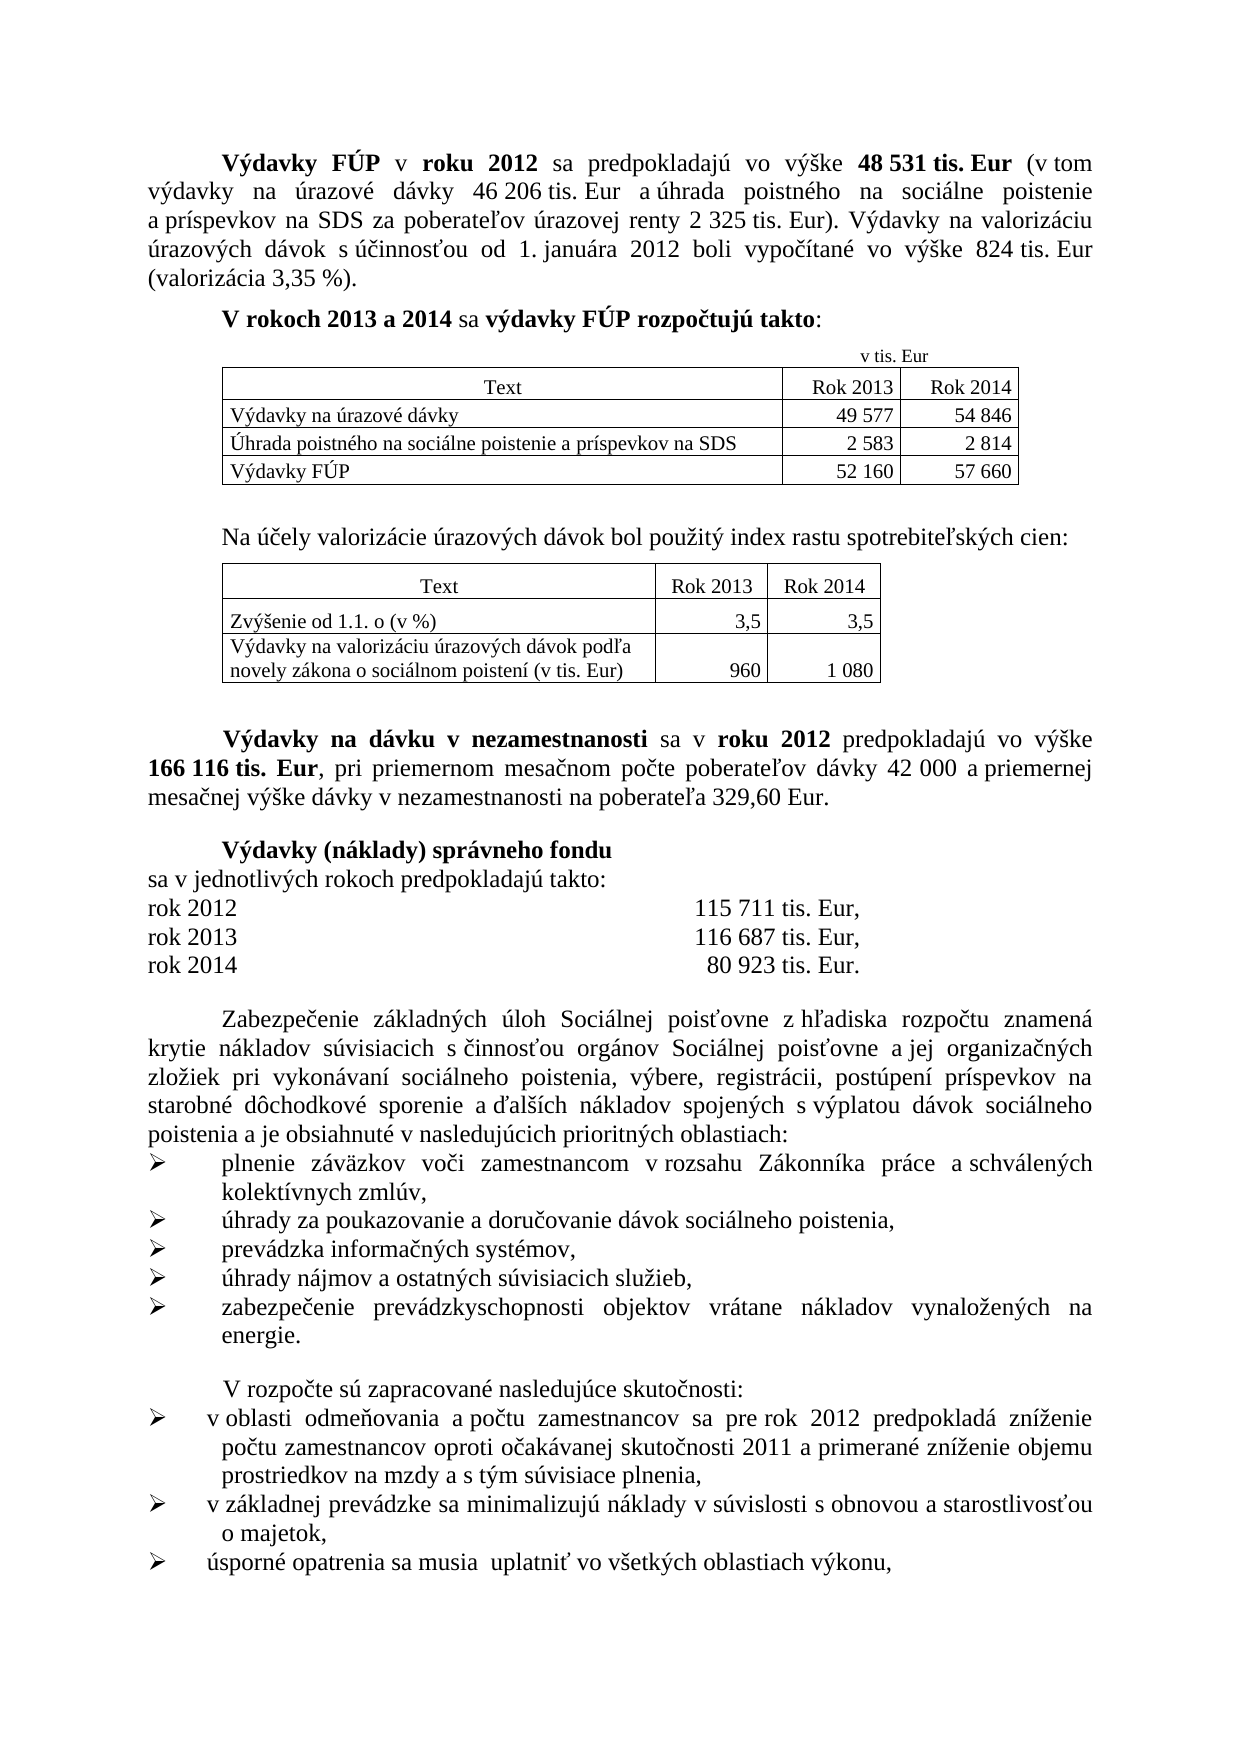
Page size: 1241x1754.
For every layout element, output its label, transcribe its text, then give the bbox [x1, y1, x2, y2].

table_cell 52 160 [783, 456, 900, 483]
table_cell Výdavky na valorizáciu úrazových dávok podľa novely zákona o sociálnom poistení (v tis. Eur) [223, 634, 655, 682]
list plnenie záväzkov voči zamestnancom v rozsahu Zákonníka práce a schválených kolektívnych zmlúv, [148, 1148, 1093, 1205]
table_header Rok 2014 [768, 564, 880, 598]
table_header Rok 2013 [656, 564, 767, 598]
table_header Rok 2013 [783, 368, 900, 399]
list zabezpečenie prevádzkyschopnosti objektov vrátane nákladov vynaložených na energie. [148, 1292, 1093, 1349]
list úhrady za poukazovanie a doručovanie dávok sociálneho poistenia, [148, 1205, 1093, 1234]
list v základnej prevádzke sa minimalizujú náklady v súvislosti s obnovou a starostlivosťou o majetok, [148, 1489, 1093, 1547]
table_cell 3,5 [656, 599, 767, 633]
list v oblasti odmeňovania a počtu zamestnancov sa pre rok 2012 predpokladá zníženie počtu zamestnancov oproti očakávanej skutočnosti 2011 a primerané zníženie objemu prostriedkov na mzdy a s tým súvisiace plnenia, [148, 1403, 1093, 1489]
table_cell 1 080 [768, 634, 880, 682]
table_cell 2 583 [783, 428, 900, 455]
table_cell Úhrada poistného na sociálne poistenie a príspevkov na SDS [223, 428, 782, 455]
text Na účely valorizácie úrazových dávok bol použitý index rastu spotrebiteľských cien: [221, 522, 1093, 551]
table_cell 3,5 [768, 599, 880, 633]
table_cell 57 660 [901, 456, 1018, 483]
list úsporné opatrenia sa musia uplatniť vo všetkých oblastiach výkonu, [148, 1547, 1093, 1575]
text Výdavky (náklady) správneho fondu sa v jednotlivých rokoch predpokladajú takto: [148, 835, 1093, 893]
text Výdavky FÚP v roku 2012 sa predpokladajú vo výške 48 531 tis. Eur (v tom výdavky na úrazové dávky 46 206 tis. Eur a úhrada poistného na sociálne poistenie a príspevkov na SDS za poberateľov úrazovej renty 2 325 tis. Eur). Výdavky na valorizáciu úrazových dávok s účinnosťou od 1. januára 2012 boli vypočítané vo výške 824 tis. Eur (valorizácia 3,35 %). [148, 148, 1093, 291]
table_header Text [223, 368, 782, 399]
table_cell Výdavky na úrazové dávky [223, 400, 782, 427]
table_header Rok 2014 [901, 368, 1018, 399]
table_cell 49 577 [783, 400, 900, 427]
table_header Text [223, 564, 655, 598]
text rok 2012 115 711 tis. Eur, [148, 893, 1093, 922]
text V rozpočte sú zapracované nasledujúce skutočnosti: [148, 1374, 1093, 1403]
table_cell 54 846 [901, 400, 1018, 427]
text rok 2014 80 923 tis. Eur. [148, 950, 1093, 979]
table_cell 960 [656, 634, 767, 682]
list prevádzka informačných systémov, [148, 1234, 1093, 1263]
text Zabezpečenie základných úloh Sociálnej poisťovne z hľadiska rozpočtu znamená krytie nákladov súvisiacich s činnosťou orgánov Sociálnej poisťovne a jej organizačných zložiek pri vykonávaní sociálneho poistenia, výbere, registrácii, postúpení príspevkov na starobné dôchodkové sporenie a ďalších nákladov spojených s výplatou dávok sociálneho poistenia a je obsiahnuté v nasledujúcich prioritných oblastiach: [148, 1004, 1093, 1148]
text rok 2013 116 687 tis. Eur, [148, 922, 1093, 950]
text v tis. Eur [148, 345, 1093, 367]
text V rokoch 2013 a 2014 sa výdavky FÚP rozpočtujú takto: [148, 304, 1093, 333]
table_cell 2 814 [901, 428, 1018, 455]
list úhrady nájmov a ostatných súvisiacich služieb, [148, 1263, 1093, 1292]
text Výdavky na dávku v nezamestnanosti sa v roku 2012 predpokladajú vo výške 166 116 tis. Eur, pri priemernom mesačnom počte poberateľov dávky 42 000 a priemernej mesačnej výške dávky v nezamestnanosti na poberateľa 329,60 Eur. [148, 724, 1093, 810]
table_cell Zvýšenie od 1.1. o (v %) [223, 599, 655, 633]
table_cell Výdavky FÚP [223, 456, 782, 483]
